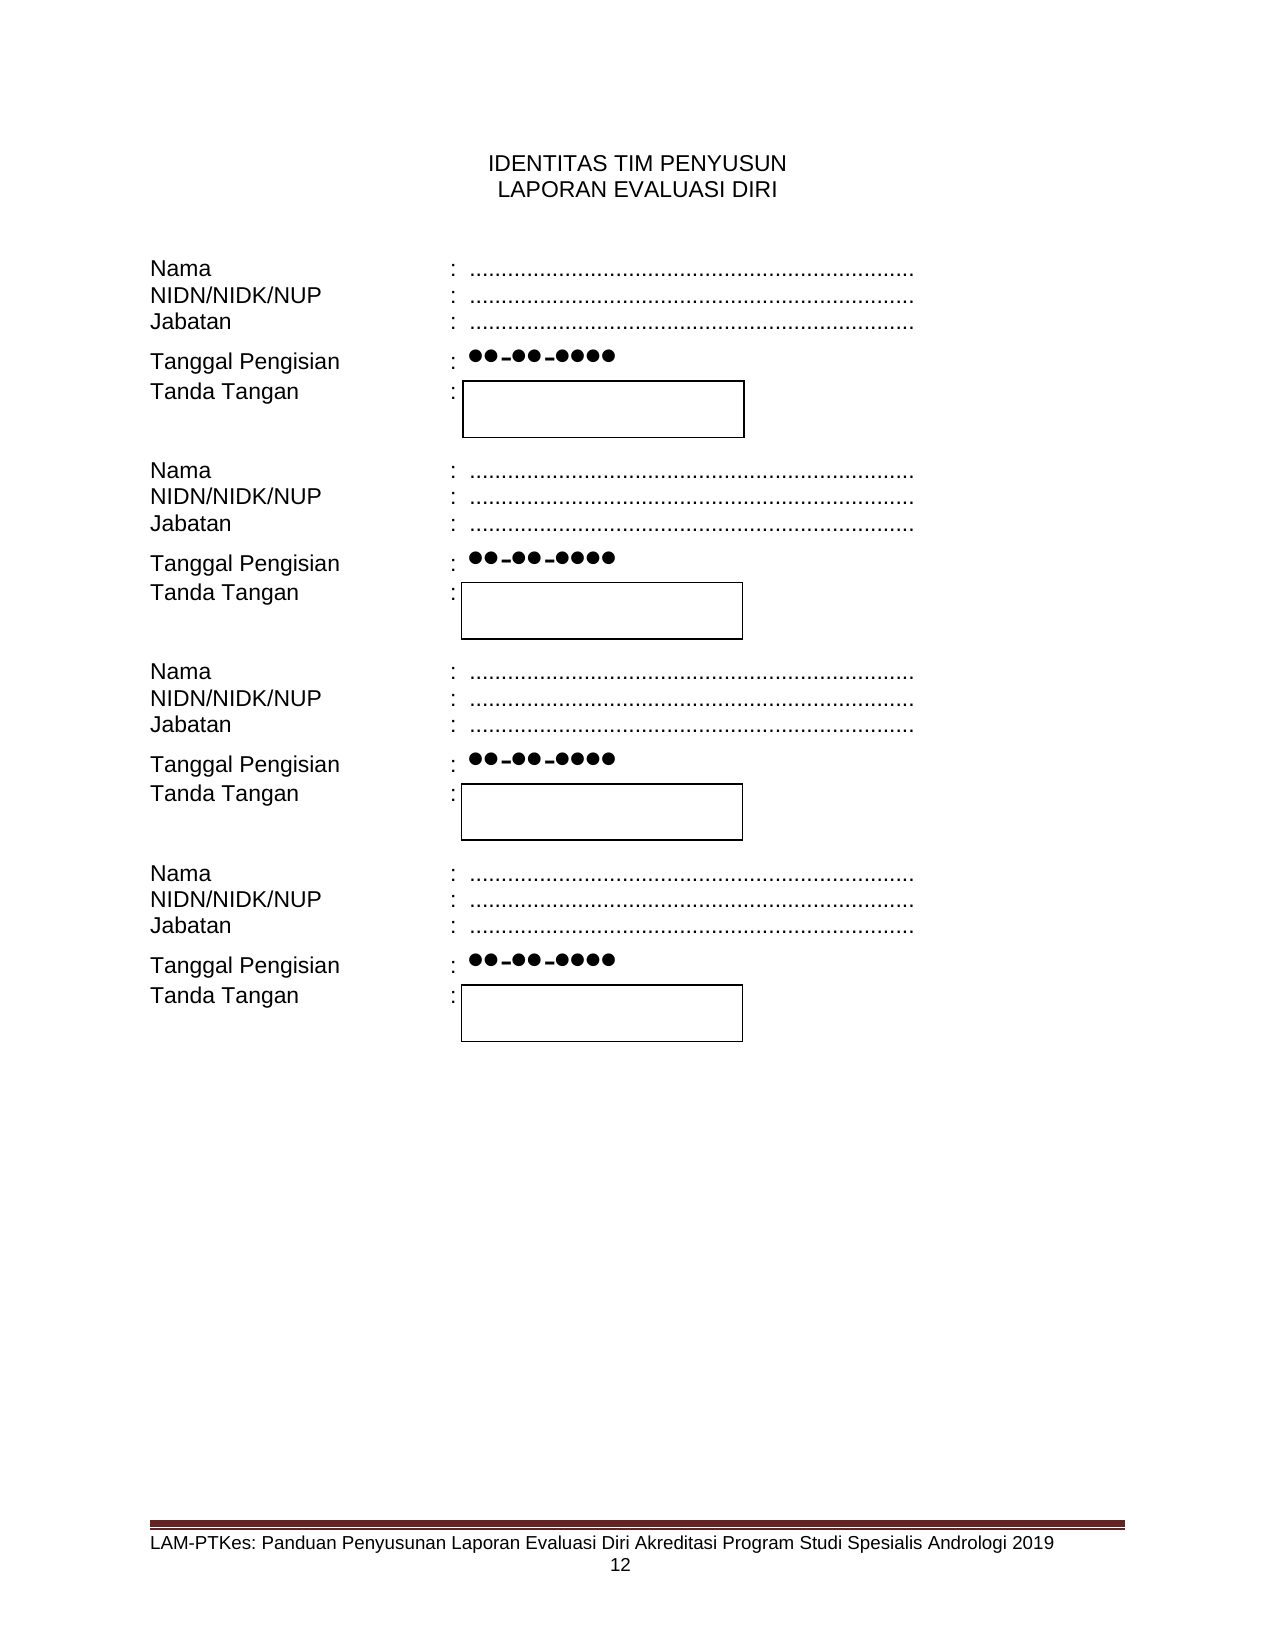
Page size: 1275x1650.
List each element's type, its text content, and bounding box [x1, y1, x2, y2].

text Tanggal Pengisian : -- [150, 536, 1125, 579]
text IDENTITAS TIM PENYUSUN [150, 150, 1125, 176]
text Jabatan : ...................................................................... [150, 308, 1125, 334]
text NIDN/NIDK/NUP : ...................................................................... [150, 483, 1125, 509]
text Jabatan : ...................................................................... [150, 711, 1125, 737]
text Tanggal Pengisian : -- [150, 938, 1125, 982]
text Nama : ...................................................................... [150, 859, 1125, 886]
text Tanda Tangan : [150, 378, 1125, 404]
text Tanggal Pengisian : -- [150, 737, 1125, 780]
text Tanda Tangan : [150, 982, 1125, 1008]
text Nama : ...................................................................... [150, 255, 1125, 282]
text Nama : ...................................................................... [150, 457, 1125, 483]
text NIDN/NIDK/NUP : ...................................................................... [150, 886, 1125, 912]
text LAPORAN EVALUASI DIRI [150, 176, 1125, 203]
text NIDN/NIDK/NUP : ...................................................................... [150, 282, 1125, 308]
text Jabatan : ...................................................................... [150, 912, 1125, 938]
text Tanda Tangan : [150, 579, 1125, 605]
text Tanggal Pengisian : -- [150, 334, 1125, 378]
text NIDN/NIDK/NUP : ...................................................................... [150, 684, 1125, 711]
text Jabatan : ...................................................................... [150, 509, 1125, 536]
text Nama : ...................................................................... [150, 658, 1125, 684]
text Tanda Tangan : [150, 780, 1125, 807]
